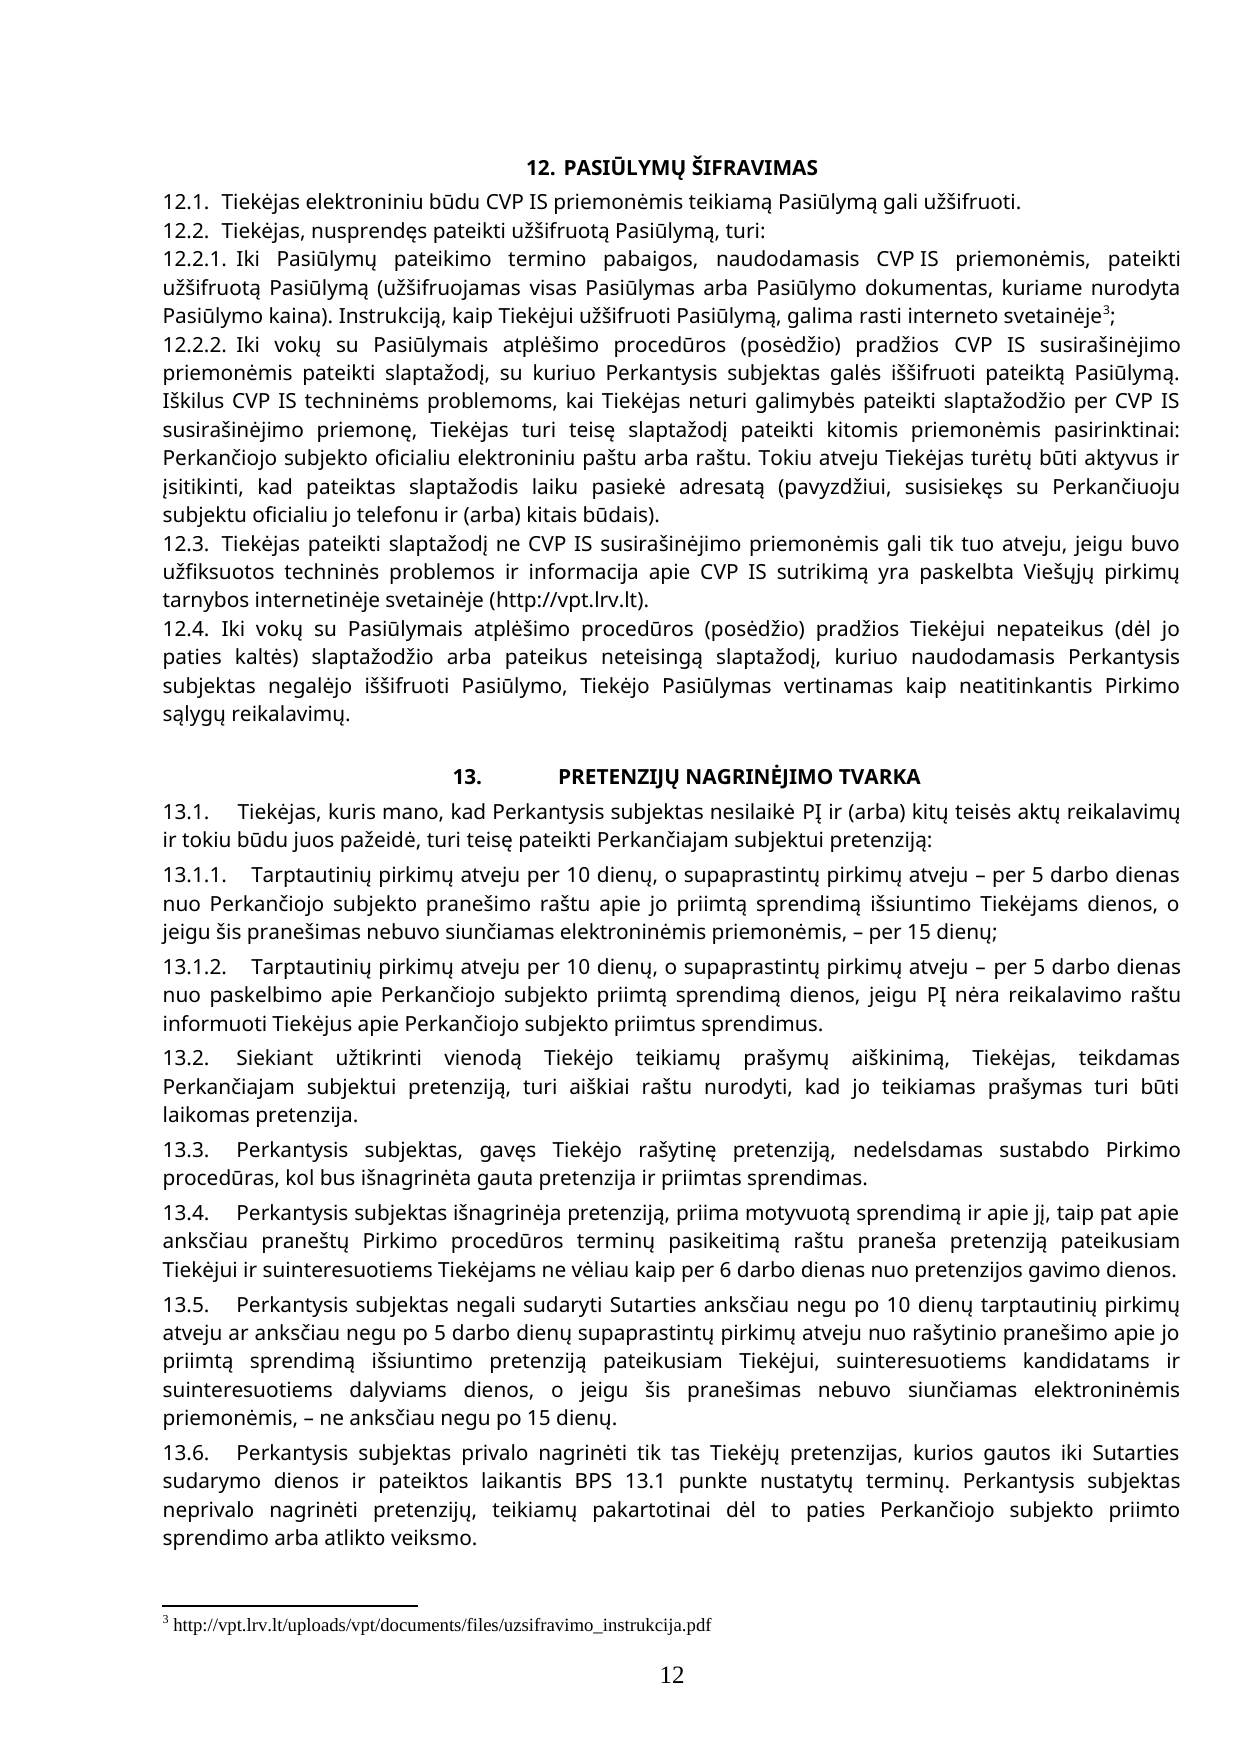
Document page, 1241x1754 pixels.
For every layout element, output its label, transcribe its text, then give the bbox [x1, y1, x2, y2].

subtitle PASIŪLYMŲ ŠIFRAVIMAS [162, 153, 1181, 181]
list Siekiant užtikrinti vienodą Tiekėjo teikiamų prašymų aiškinimą, Tiekėjas, teikdamas Perkančiajam subjektui pretenziją, turi aiškiai raštu nurodyti, kad jo teikiamas prašymas turi būti laikomas pretenzija. [162, 1043, 1181, 1129]
list Tarptautinių pirkimų atveju per 10 dienų, o supaprastintų pirkimų atveju – per 5 darbo dienas nuo Perkančiojo subjekto pranešimo raštu apie jo priimtą sprendimą išsiuntimo Tiekėjams dienos, o jeigu šis pranešimas nebuvo siunčiamas elektroninėmis priemonėmis, – per 15 dienų; [162, 860, 1181, 946]
list Tarptautinių pirkimų atveju per 10 dienų, o supaprastintų pirkimų atveju – per 5 darbo dienas nuo paskelbimo apie Perkančiojo subjekto priimtą sprendimą dienos, jeigu PĮ nėra reikalavimo raštu informuoti Tiekėjus apie Perkančiojo subjekto priimtus sprendimus. [162, 952, 1181, 1037]
list Iki Pasiūlymų pateikimo termino pabaigos, naudodamasis CVP IS priemonėmis, pateikti užšifruotą Pasiūlymą (užšifruojamas visas Pasiūlymas arba Pasiūlymo dokumentas, kuriame nurodyta Pasiūlymo kaina). Instrukciją, kaip Tiekėjui užšifruoti Pasiūlymą, galima rasti interneto svetainėje; [162, 244, 1181, 330]
list Perkantysis subjektas išnagrinėja pretenziją, priima motyvuotą sprendimą ir apie jį, taip pat apie anksčiau praneštų Pirkimo procedūros terminų pasikeitimą raštu praneša pretenziją pateikusiam Tiekėjui ir suinteresuotiems Tiekėjams ne vėliau kaip per 6 darbo dienas nuo pretenzijos gavimo dienos. [162, 1198, 1181, 1283]
list Tiekėjas elektroniniu būdu CVP IS priemonėmis teikiamą Pasiūlymą gali užšifruoti. [162, 187, 1181, 216]
list Iki vokų su Pasiūlymais atplėšimo procedūros (posėdžio) pradžios Tiekėjui nepateikus (dėl jo paties kaltės) slaptažodžio arba pateikus neteisingą slaptažodį, kuriuo naudodamasis Perkantysis subjektas negalėjo iššifruoti Pasiūlymo, Tiekėjo Pasiūlymas vertinamas kaip neatitinkantis Pirkimo sąlygų reikalavimų. [162, 614, 1181, 728]
list Tiekėjas, nusprendęs pateikti užšifruotą Pasiūlymą, turi: [162, 216, 1181, 244]
list Perkantysis subjektas, gavęs Tiekėjo rašytinę pretenziją, nedelsdamas sustabdo Pirkimo procedūras, kol bus išnagrinėta gauta pretenzija ir priimtas sprendimas. [162, 1135, 1181, 1192]
list Iki vokų su Pasiūlymais atplėšimo procedūros (posėdžio) pradžios CVP IS susirašinėjimo priemonėmis pateikti slaptažodį, su kuriuo Perkantysis subjektas galės iššifruoti pateiktą Pasiūlymą. Iškilus CVP IS techninėms problemoms, kai Tiekėjas neturi galimybės pateikti slaptažodžio per CVP IS susirašinėjimo priemonę, Tiekėjas turi teisę slaptažodį pateikti kitomis priemonėmis pasirinktinai: Perkančiojo subjekto oficialiu elektroniniu paštu arba raštu. Tokiu atveju Tiekėjas turėtų būti aktyvus ir įsitikinti, kad pateiktas slaptažodis laiku pasiekė adresatą (pavyzdžiui, susisiekęs su Perkančiuoju subjektu oficialiu jo telefonu ir (arba) kitais būdais). [162, 330, 1181, 529]
list Perkantysis subjektas privalo nagrinėti tik tas Tiekėjų pretenzijas, kurios gautos iki Sutarties sudarymo dienos ir pateiktos laikantis BPS 13.1 punkte nustatytų terminų. Perkantysis subjektas neprivalo nagrinėti pretenzijų, teikiamų pakartotinai dėl to paties Perkančiojo subjekto priimto sprendimo arba atlikto veiksmo. [162, 1438, 1181, 1552]
list Perkantysis subjektas negali sudaryti Sutarties anksčiau negu po 10 dienų tarptautinių pirkimų atveju ar anksčiau negu po 5 darbo dienų supaprastintų pirkimų atveju nuo rašytinio pranešimo apie jo priimtą sprendimą išsiuntimo pretenziją pateikusiam Tiekėjui, suinteresuotiems kandidatams ir suinteresuotiems dalyviams dienos, o jeigu šis pranešimas nebuvo siunčiamas elektroninėmis priemonėmis, – ne anksčiau negu po 15 dienų. [162, 1290, 1181, 1432]
list Tiekėjas, kuris mano, kad Perkantysis subjektas nesilaikė PĮ ir (arba) kitų teisės aktų reikalavimų ir tokiu būdu juos pažeidė, turi teisę pateikti Perkančiajam subjektui pretenziją: [162, 797, 1181, 854]
list Tiekėjas pateikti slaptažodį ne CVP IS susirašinėjimo priemonėmis gali tik tuo atveju, jeigu buvo užfiksuotos techninės problemos ir informacija apie CVP IS sutrikimą yra paskelbta Viešųjų pirkimų tarnybos internetinėje svetainėje (http://vpt.lrv.lt). [162, 529, 1181, 614]
subtitle PRETENZIJŲ NAGRINĖJIMO TVARKA [177, 762, 1181, 791]
